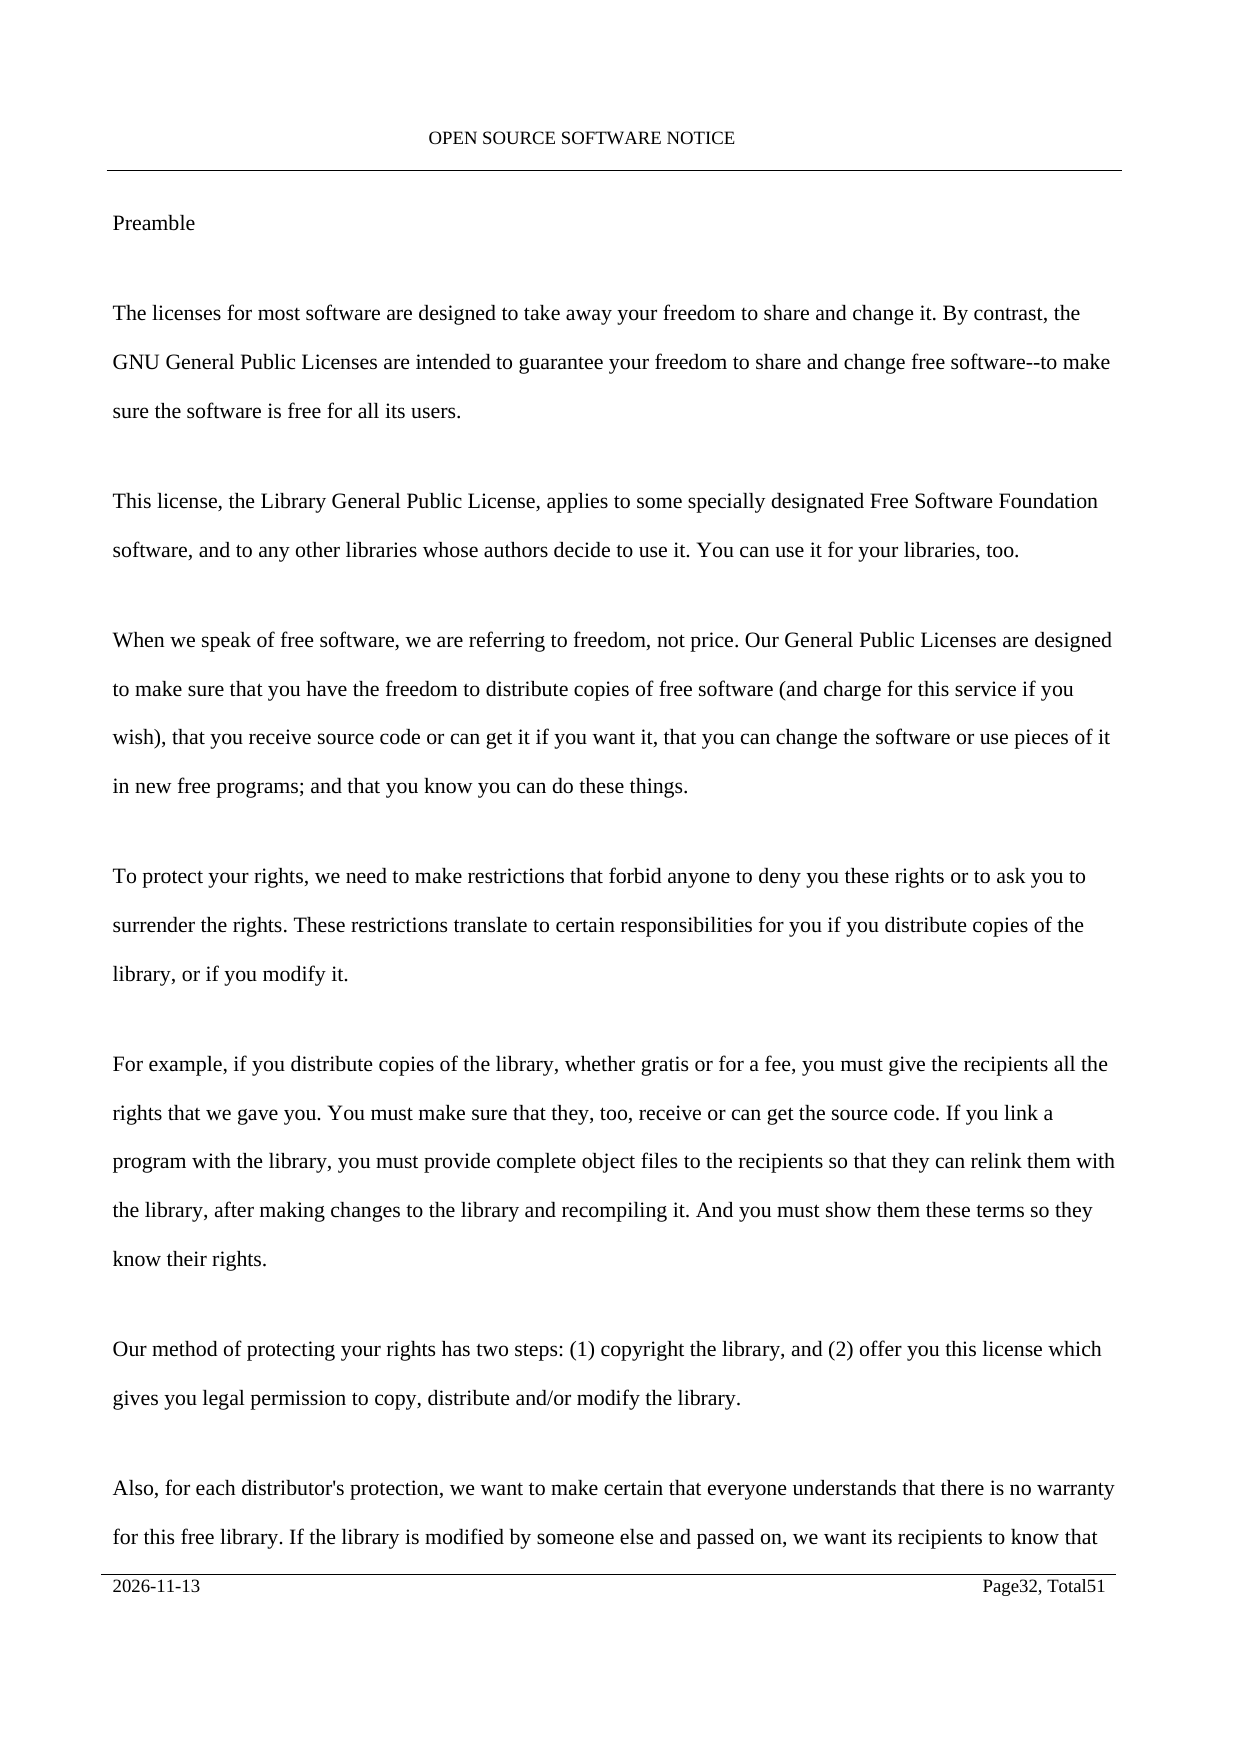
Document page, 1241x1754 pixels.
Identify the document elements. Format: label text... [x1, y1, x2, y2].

text This license, the Library General Public License, applies to some specially designated Free Software Foundation software, and to any other libraries whose authors decide to use it. You can use it for your libraries, too. [112, 484, 1128, 566]
text To protect your rights, we need to make restrictions that forbid anyone to deny you these rights or to ask you to surrender the rights. These restrictions translate to certain responsibilities for you if you distribute copies of the library, or if you modify it. [112, 860, 1128, 990]
text When we speak of free software, we are referring to freedom, not price. Our General Public Licenses are designed to make sure that you have the freedom to distribute copies of free software (and charge for this service if you wish), that you receive source code or can get it if you want it, that you can change the software or use pieces of it in new free programs; and that you know you can do these things. [112, 623, 1128, 802]
text Preamble [112, 206, 1128, 239]
text The licenses for most software are designed to take away your freedom to share and change it. By contrast, the GNU General Public Licenses are intended to guarantee your freedom to share and change free software--to make sure the software is free for all its users. [112, 297, 1128, 427]
text Our method of protecting your rights has two steps: (1) copyright the library, and (2) offer you this license which gives you legal permission to copy, distribute and/or modify the library. [112, 1333, 1128, 1414]
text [112, 1472, 1128, 1553]
text For example, if you distribute copies of the library, whether gratis or for a fee, you must give the recipients all the rights that we gave you. You must make sure that they, too, receive or can get the source code. If you link a program with the library, you must provide complete object files to the recipients so that they can relink them with the library, after making changes to the library and recompiling it. And you must show them these terms so they know their rights. [112, 1047, 1128, 1275]
